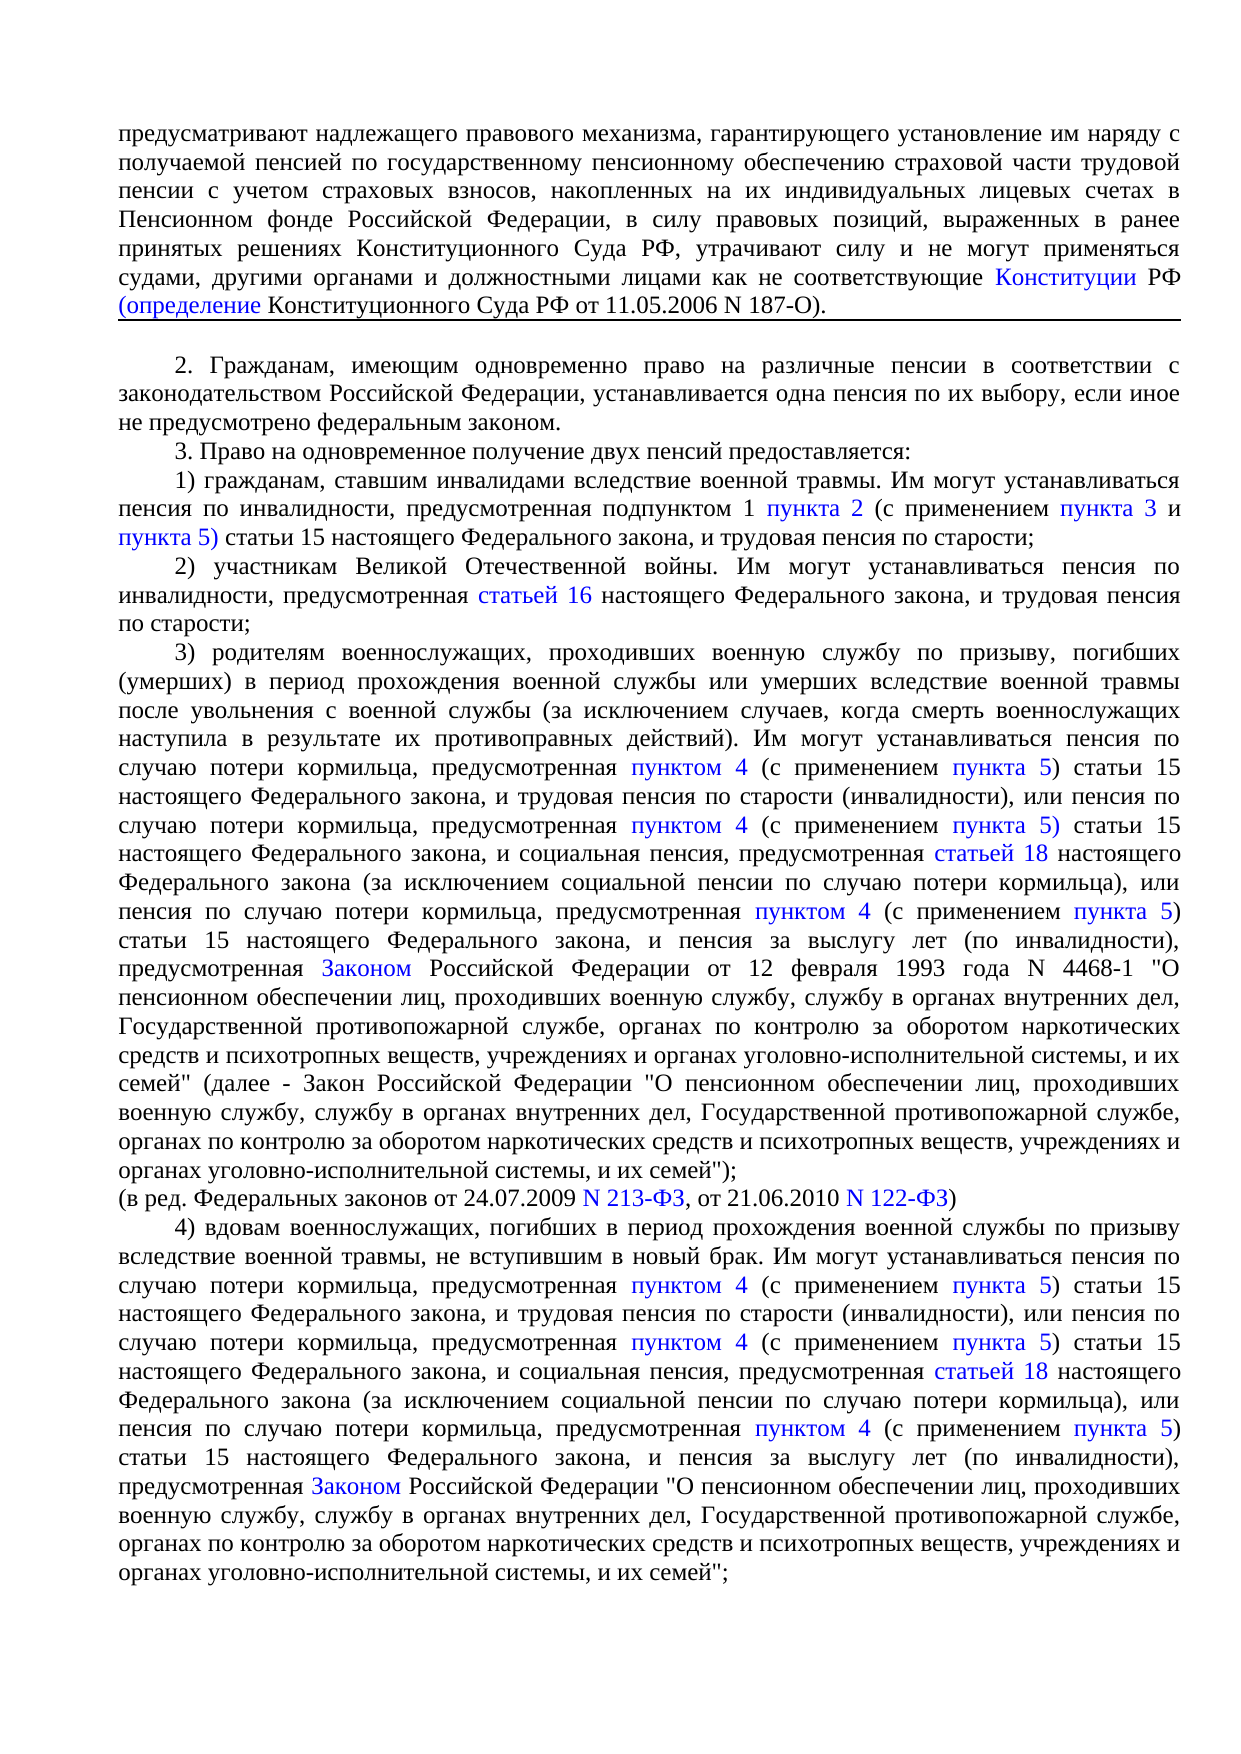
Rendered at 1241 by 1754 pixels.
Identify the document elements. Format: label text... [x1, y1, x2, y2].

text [118, 118, 1181, 319]
text 2) участникам Великой Отечественной войны. Им могут устанавливаться пенсия по инвалидности, предусмотренная статьей 16 настоящего Федерального закона, и трудовая пенсия по старости; [118, 551, 1181, 637]
text 3. Право на одновременное получение двух пенсий предоставляется: [118, 436, 1181, 465]
text 4) вдовам военнослужащих, погибших в период прохождения военной службы по призыву вследствие военной травмы, не вступившим в новый брак. Им могут устанавливаться пенсия по случаю потери кормильца, предусмотренная пунктом 4 (с применением пункта 5) статьи 15 настоящего Федерального закона, и трудовая пенсия по старости (инвалидности), или пенсия по случаю потери кормильца, предусмотренная пунктом 4 (с применением пункта 5) статьи 15 настоящего Федерального закона, и социальная пенсия, предусмотренная статьей 18 настоящего Федерального закона (за исключением социальной пенсии по случаю потери кормильца), или пенсия по случаю потери кормильца, предусмотренная пунктом 4 (с применением пункта 5) статьи 15 настоящего Федерального закона, и пенсия за выслугу лет (по инвалидности), предусмотренная Законом Российской Федерации "О пенсионном обеспечении лиц, проходивших военную службу, службу в органах внутренних дел, Государственной противопожарной службе, органах по контролю за оборотом наркотических средств и психотропных веществ, учреждениях и органах уголовно-исполнительной системы, и их семей"; [118, 1212, 1181, 1586]
text 2. Гражданам, имеющим одновременно право на различные пенсии в соответствии с законодательством Российской Федерации, устанавливается одна пенсия по их выбору, если иное не предусмотрено федеральным законом. [118, 350, 1181, 436]
text 1) гражданам, ставшим инвалидами вследствие военной травмы. Им могут устанавливаться пенсия по инвалидности, предусмотренная подпунктом 1 пункта 2 (с применением пункта 3 и пункта 5) статьи 15 настоящего Федерального закона, и трудовая пенсия по старости; [118, 465, 1181, 551]
text (в ред. Федеральных законов от 24.07.2009 N 213-ФЗ, от 21.06.2010 N 122-ФЗ) [118, 1183, 1181, 1212]
text 3) родителям военнослужащих, проходивших военную службу по призыву, погибших (умерших) в период прохождения военной службы или умерших вследствие военной травмы после увольнения с военной службы (за исключением случаев, когда смерть военнослужащих наступила в результате их противоправных действий). Им могут устанавливаться пенсия по случаю потери кормильца, предусмотренная пунктом 4 (с применением пункта 5) статьи 15 настоящего Федерального закона, и трудовая пенсия по старости (инвалидности), или пенсия по случаю потери кормильца, предусмотренная пунктом 4 (с применением пункта 5) статьи 15 настоящего Федерального закона, и социальная пенсия, предусмотренная статьей 18 настоящего Федерального закона (за исключением социальной пенсии по случаю потери кормильца), или пенсия по случаю потери кормильца, предусмотренная пунктом 4 (с применением пункта 5) статьи 15 настоящего Федерального закона, и пенсия за выслугу лет (по инвалидности), предусмотренная Законом Российской Федерации от 12 февраля 1993 года N 4468-1 "О пенсионном обеспечении лиц, проходивших военную службу, службу в органах внутренних дел, Государственной противопожарной службе, органах по контролю за оборотом наркотических средств и психотропных веществ, учреждениях и органах уголовно-исполнительной системы, и их семей" (далее - Закон Российской Федерации "О пенсионном обеспечении лиц, проходивших военную службу, службу в органах внутренних дел, Государственной противопожарной службе, органах по контролю за оборотом наркотических средств и психотропных веществ, учреждениях и органах уголовно-исполнительной системы, и их семей"); [118, 637, 1181, 1183]
